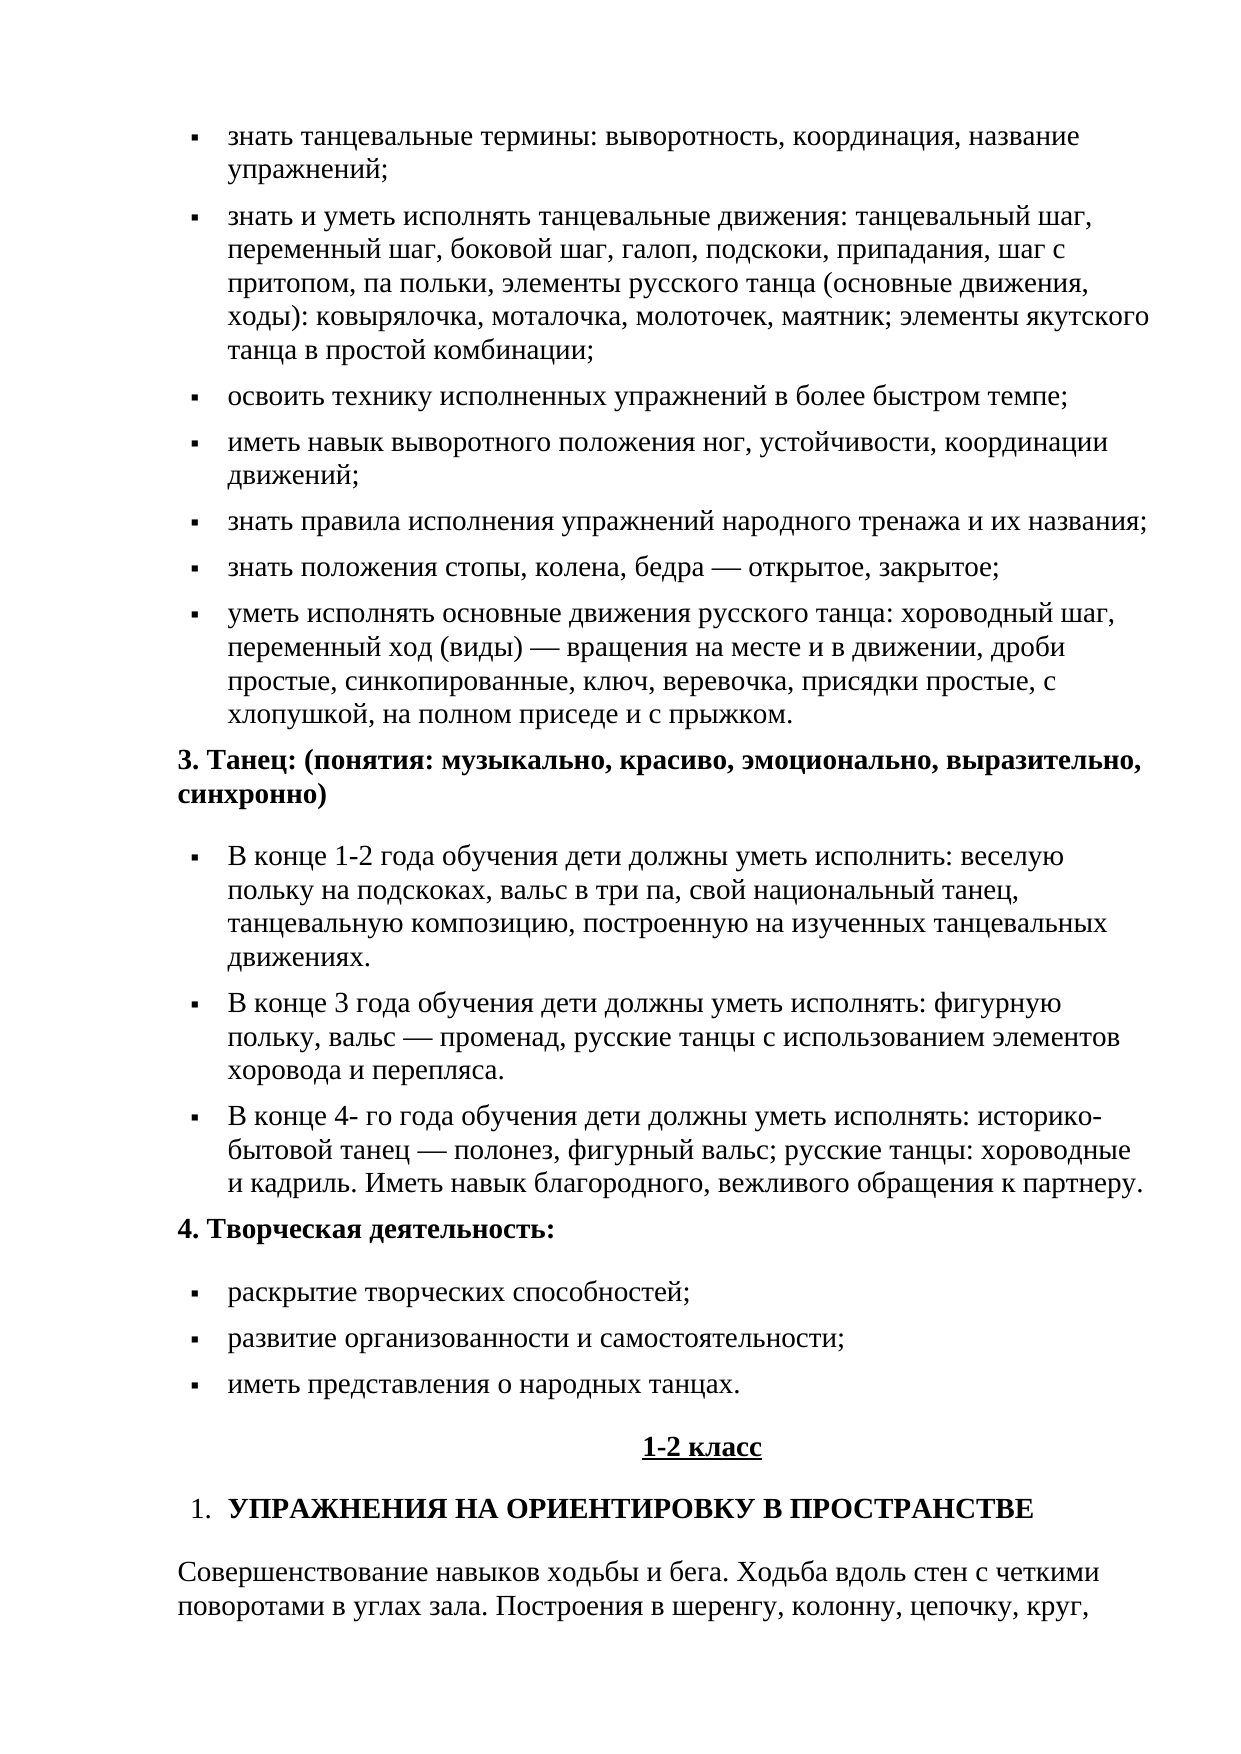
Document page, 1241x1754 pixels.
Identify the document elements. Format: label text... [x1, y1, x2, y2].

list иметь представления о народных танцах. [190, 1366, 1152, 1400]
list уметь исполнять основные движения русского танца: хороводный шаг, переменный ход (виды) — вращения на месте и в движении, дроби простые, синкопированные, ключ, веревочка, присядки простые, с хлопушкой, на полном приседе и с прыжком. [190, 596, 1152, 730]
list освоить технику исполненных упражнений в более быстром темпе; [190, 378, 1152, 411]
list знать правила исполнения упражнений народного тренажа и их названия; [190, 503, 1152, 537]
list знать и уметь исполнять танцевальные движения: танцевальный шаг, переменный шаг, боковой шаг, галоп, подскоки, припадания, шаг с притопом, па польки, элементы русского танца (основные движения, ходы): ковырялочка, моталочка, молоточек, маятник; элементы якутского танца в простой комбинации; [190, 198, 1152, 365]
list В конце 1-2 года обучения дети должны уметь исполнить: веселую польку на подскоках, вальс в три па, свой национальный танец, танцевальную композицию, построенную на изученных танцевальных движениях. [190, 838, 1152, 973]
list иметь навык выворотного положения ног, устойчивости, координации движений; [190, 424, 1152, 491]
text 4. Творческая деятельность: [177, 1211, 1152, 1245]
text 1-2 класс [252, 1429, 1152, 1462]
list раскрытие творческих способностей; [190, 1274, 1152, 1308]
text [177, 1554, 1152, 1621]
text 3. Танец: (понятия: музыкально, красиво, эмоционально, выразительно, синхронно) [177, 742, 1152, 809]
list знать танцевальные термины: выворотность, координация, название упражнений; [190, 118, 1152, 185]
list В конце 4- го года обучения дети должны уметь исполнять: историко-бытовой танец — полонез, фигурный вальс; русские танцы: хороводные и кадриль. Иметь навык благородного, вежливого обращения к партнеру. [190, 1098, 1152, 1199]
list развитие организованности и самостоятельности; [190, 1320, 1152, 1354]
list В конце 3 года обучения дети должны уметь исполнять: фигурную польку, вальс — променад, русские танцы с использованием элементов хоровода и перепляса. [190, 985, 1152, 1086]
list УПРАЖНЕНИЯ НА ОРИЕНТИРОВКУ В ПРОСТРАНСТВЕ [190, 1492, 1152, 1525]
list знать положения стопы, колена, бедра — открытое, закрытое; [190, 549, 1152, 583]
